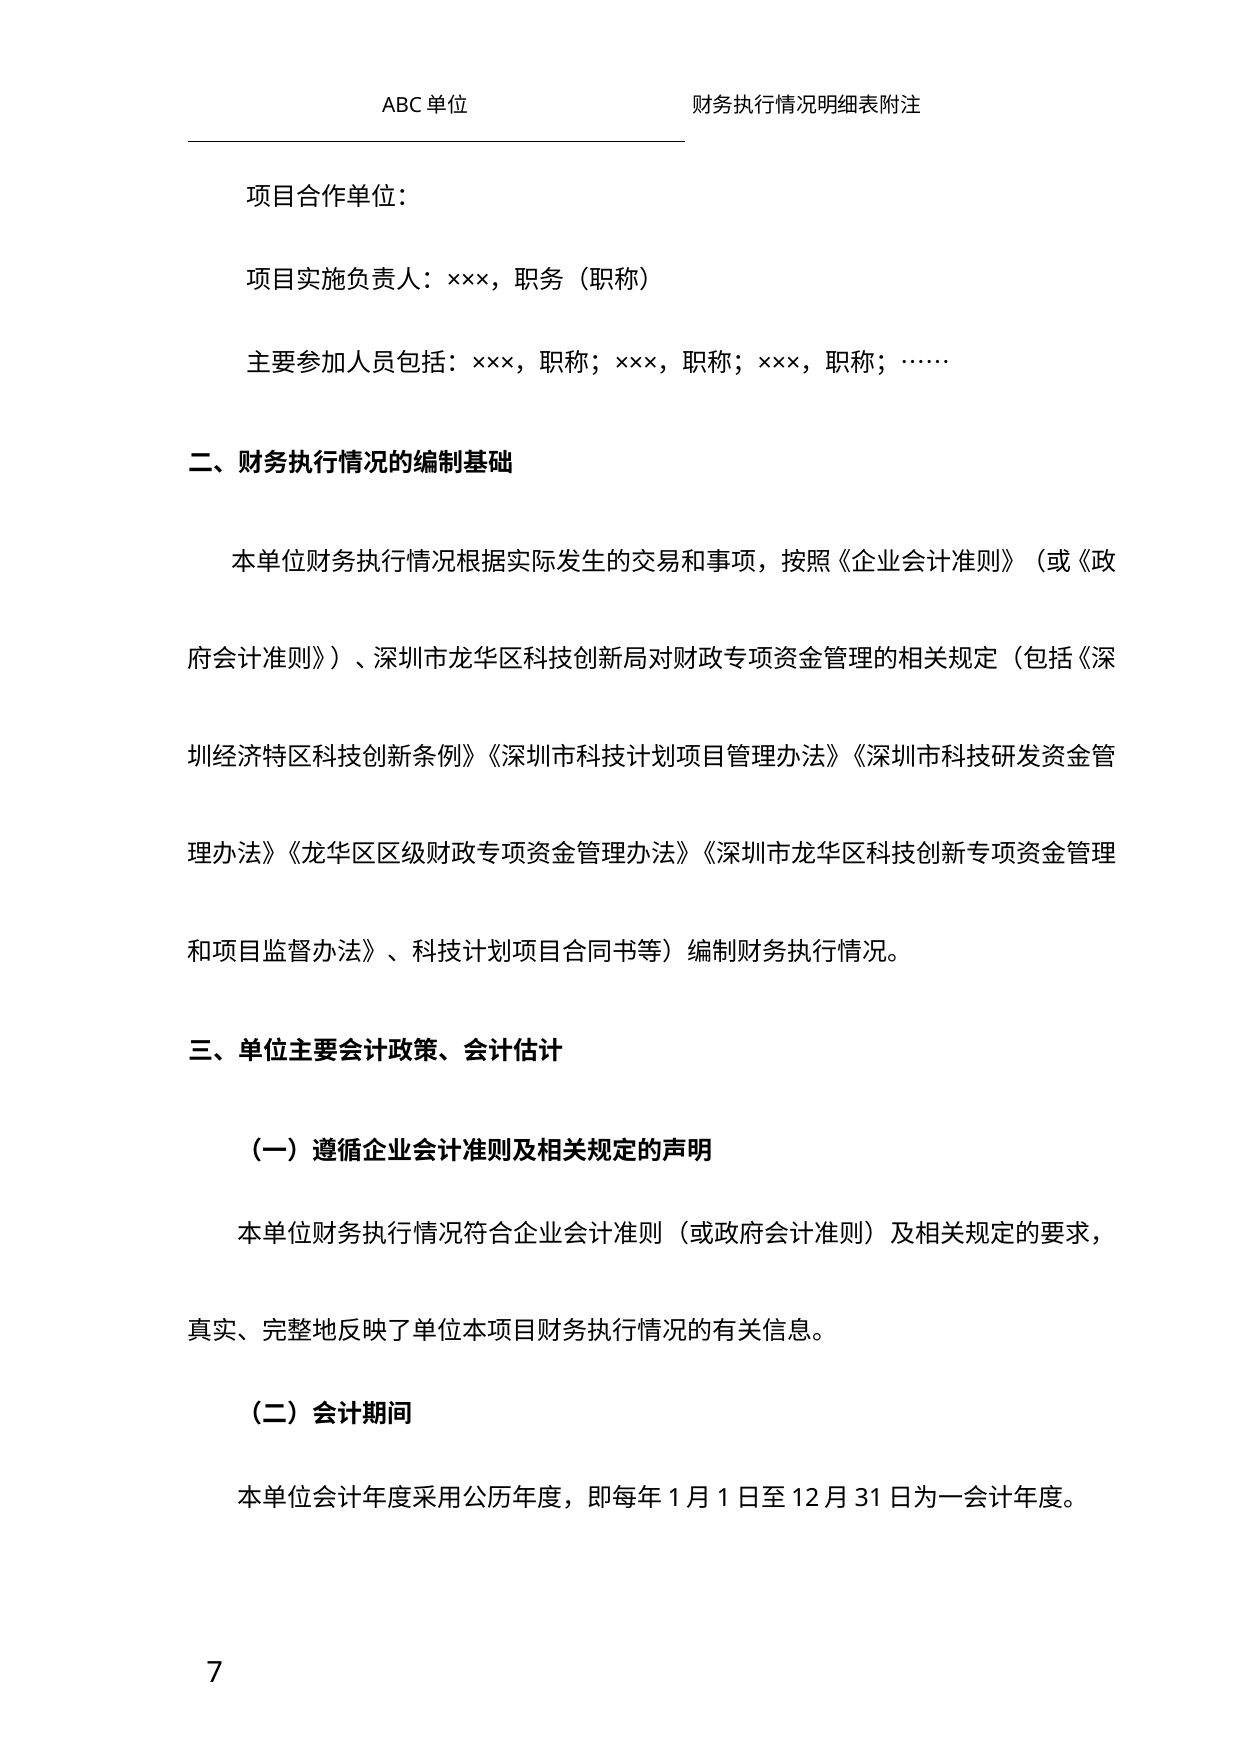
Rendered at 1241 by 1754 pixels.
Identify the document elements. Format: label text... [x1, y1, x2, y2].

text 二、财务执行情况的编制基础 [188, 428, 1065, 493]
text 本单位财务执行情况根据实际发生的交易和事项，按照《企业会计准则》（或《政府会计准则》）、深圳市龙华区科技创新局对财政专项资金管理的相关规定（包括《深圳经济特区科技创新条例》《深圳市科技计划项目管理办法》《深圳市科技研发资金管理办法》《龙华区区级财政专项资金管理办法》《深圳市龙华区科技创新专项资金管理和项目监督办法》、科技计划项目合同书等）编制财务执行情况。 [187, 527, 1116, 982]
text （二）会计期间 [187, 1379, 1116, 1444]
text 本单位会计年度采用公历年度，即每年1月1日至12月31日为一会计年度。 [187, 1463, 1116, 1528]
text 主要参加人员包括：×××，职称；×××，职称；×××，职称；…… [187, 328, 1116, 393]
text 本单位财务执行情况符合企业会计准则（或政府会计准则）及相关规定的要求，真实、完整地反映了单位本项目财务执行情况的有关信息。 [187, 1199, 1116, 1361]
text 项目实施负责人：×××，职务（职称） [187, 245, 1116, 310]
text 三、单位主要会计政策、会计估计 [188, 1016, 1065, 1081]
text 项目合作单位： [187, 162, 1116, 227]
text （一）遵循企业会计准则及相关规定的声明 [187, 1116, 1116, 1181]
